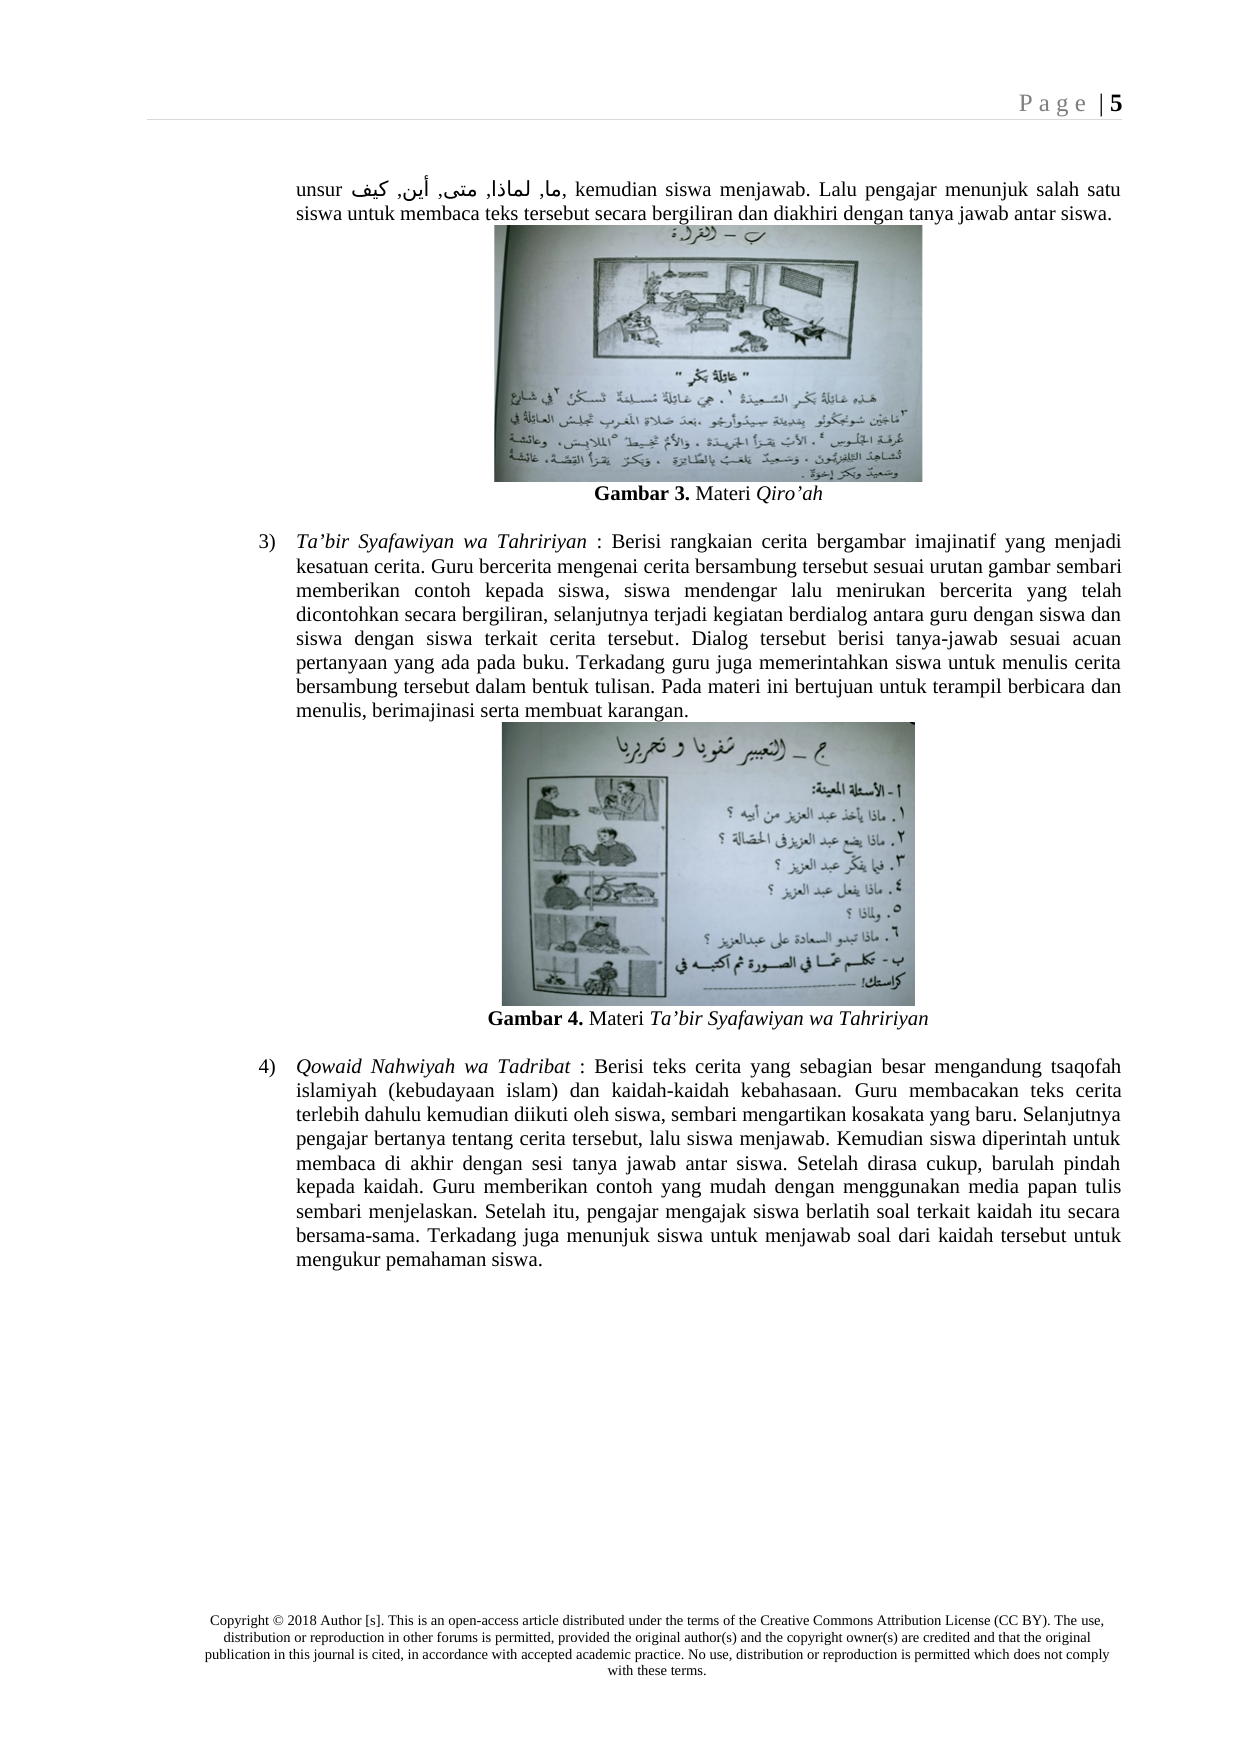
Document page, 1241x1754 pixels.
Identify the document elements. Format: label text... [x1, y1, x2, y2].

picture [501, 722, 915, 1006]
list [258, 177, 1122, 225]
list Qowaid Nahwiyah wa Tadribat : Berisi teks cerita yang sebagian besar mengandung tsaqofah islamiyah (kebudayaan islam) dan kaidah-kaidah kebahasaan. Guru membacakan teks cerita terlebih dahulu kemudian diikuti oleh siswa, sembari mengartikan kosakata yang baru. Selanjutnya pengajar bertanya tentang cerita tersebut, lalu siswa menjawab. Kemudian siswa diperintah untuk membaca di akhir dengan sesi tanya jawab antar siswa. Setelah dirasa cukup, barulah pindah kepada kaidah. Guru memberikan contoh yang mudah dengan menggunakan media papan tulis sembari menjelaskan. Setelah itu, pengajar mengajak siswa berlatih soal terkait kaidah itu secara bersama-sama. Terkadang juga menunjuk siswa untuk menjawab soal dari kaidah tersebut untuk mengukur pemahaman siswa. [258, 1054, 1122, 1271]
list Ta’bir Syafawiyan wa Tahririyan : Berisi rangkaian cerita bergambar imajinatif yang menjadi kesatuan cerita. Guru bercerita mengenai cerita bersambung tersebut sesuai urutan gambar sembari memberikan contoh kepada siswa, siswa mendengar lalu menirukan bercerita yang telah dicontohkan secara bergiliran, selanjutnya terjadi kegiatan berdialog antara guru dengan siswa dan siswa dengan siswa terkait cerita tersebut. Dialog tersebut berisi tanya-jawab sesuai acuan pertanyaan yang ada pada buku. Terkadang guru juga memerintahkan siswa untuk menulis cerita bersambung tersebut dalam bentuk tulisan. Pada materi ini bertujuan untuk terampil berbicara dan menulis, berimajinasi serta membuat karangan. [258, 529, 1122, 722]
text Gambar 3. Materi Qiro’ah [295, 481, 1122, 505]
picture [494, 225, 923, 482]
text Gambar 4. Materi Ta’bir Syafawiyan wa Tahririyan [296, 1006, 1122, 1030]
